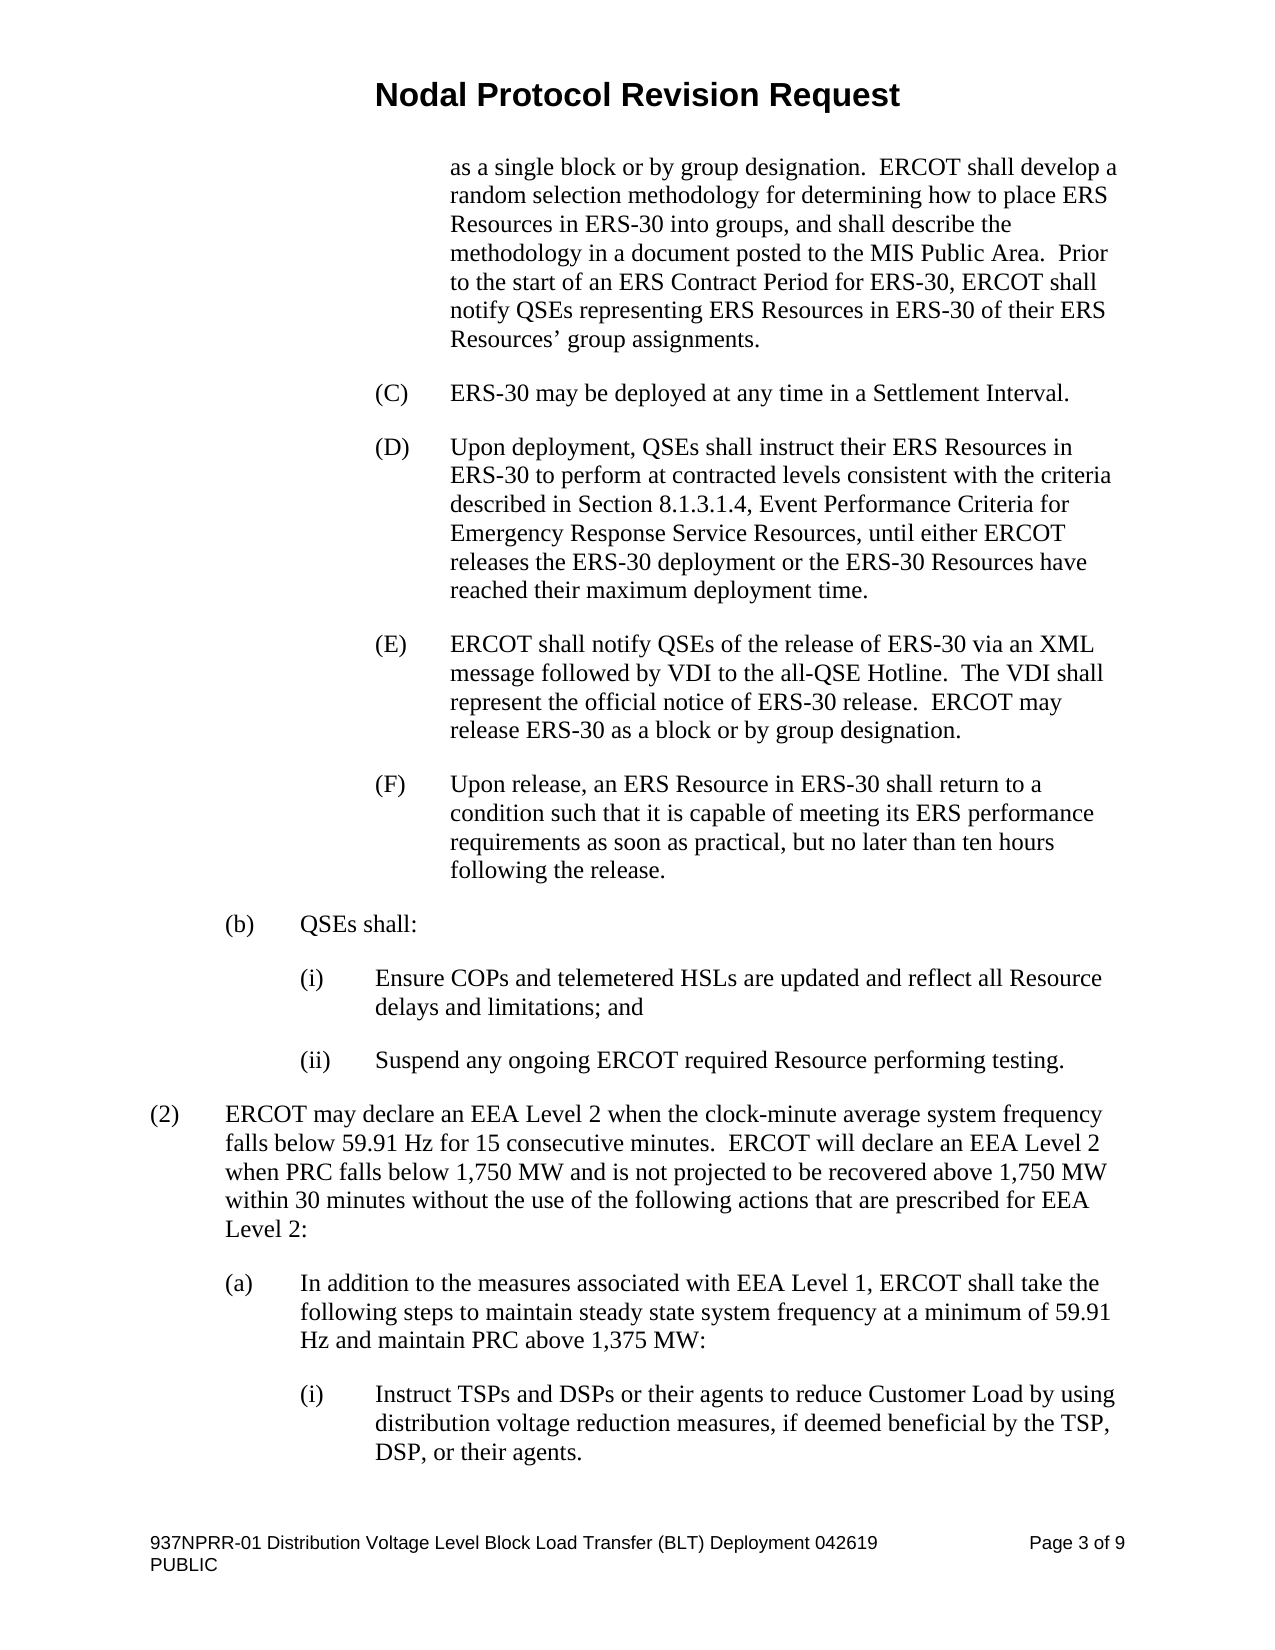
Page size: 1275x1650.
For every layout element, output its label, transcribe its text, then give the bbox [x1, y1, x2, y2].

text (ii) Suspend any ongoing ERCOT required Resource performing testing. [300, 1046, 1125, 1074]
text (F) Upon release, an ERS Resource in ERS-30 shall return to a condition such that it is capable of meeting its ERS performance requirements as soon as practical, but no later than ten hours following the release. [375, 769, 1125, 884]
text (a) In addition to the measures associated with EEA Level 1, ERCOT shall take the following steps to maintain steady state system frequency at a minimum of 59.91 Hz and maintain PRC above 1,375 MW: [225, 1268, 1125, 1354]
text (i) Ensure COPs and telemetered HSLs are updated and reflect all Resource delays and limitations; and [300, 963, 1125, 1021]
text (2) ERCOT may declare an EEA Level 2 when the clock-minute average system frequency falls below 59.91 Hz for 15 consecutive minutes. ERCOT will declare an EEA Level 2 when PRC falls below 1,750 MW and is not projected to be recovered above 1,750 MW within 30 minutes without the use of the following actions that are prescribed for EEA Level 2: [150, 1099, 1125, 1243]
text (i) Instruct TSPs and DSPs or their agents to reduce Customer Load by using distribution voltage reduction measures, if deemed beneficial by the TSP, DSP, or their agents. [300, 1379, 1125, 1466]
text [375, 152, 1125, 353]
text (C) ERS-30 may be deployed at any time in a Settlement Interval. [375, 378, 1125, 407]
text (D) Upon deployment, QSEs shall instruct their ERS Resources in ERS-30 to perform at contracted levels consistent with the criteria described in Section 8.1.3.1.4, Event Performance Criteria for Emergency Response Service Resources, until either ERCOT releases the ERS-30 deployment or the ERS-30 Resources have reached their maximum deployment time. [375, 432, 1125, 604]
text (b) QSEs shall: [225, 909, 1125, 938]
text (E) ERCOT shall notify QSEs of the release of ERS-30 via an XML message followed by VDI to the all-QSE Hotline. The VDI shall represent the official notice of ERS-30 release. ERCOT may release ERS-30 as a block or by group designation. [375, 629, 1125, 744]
